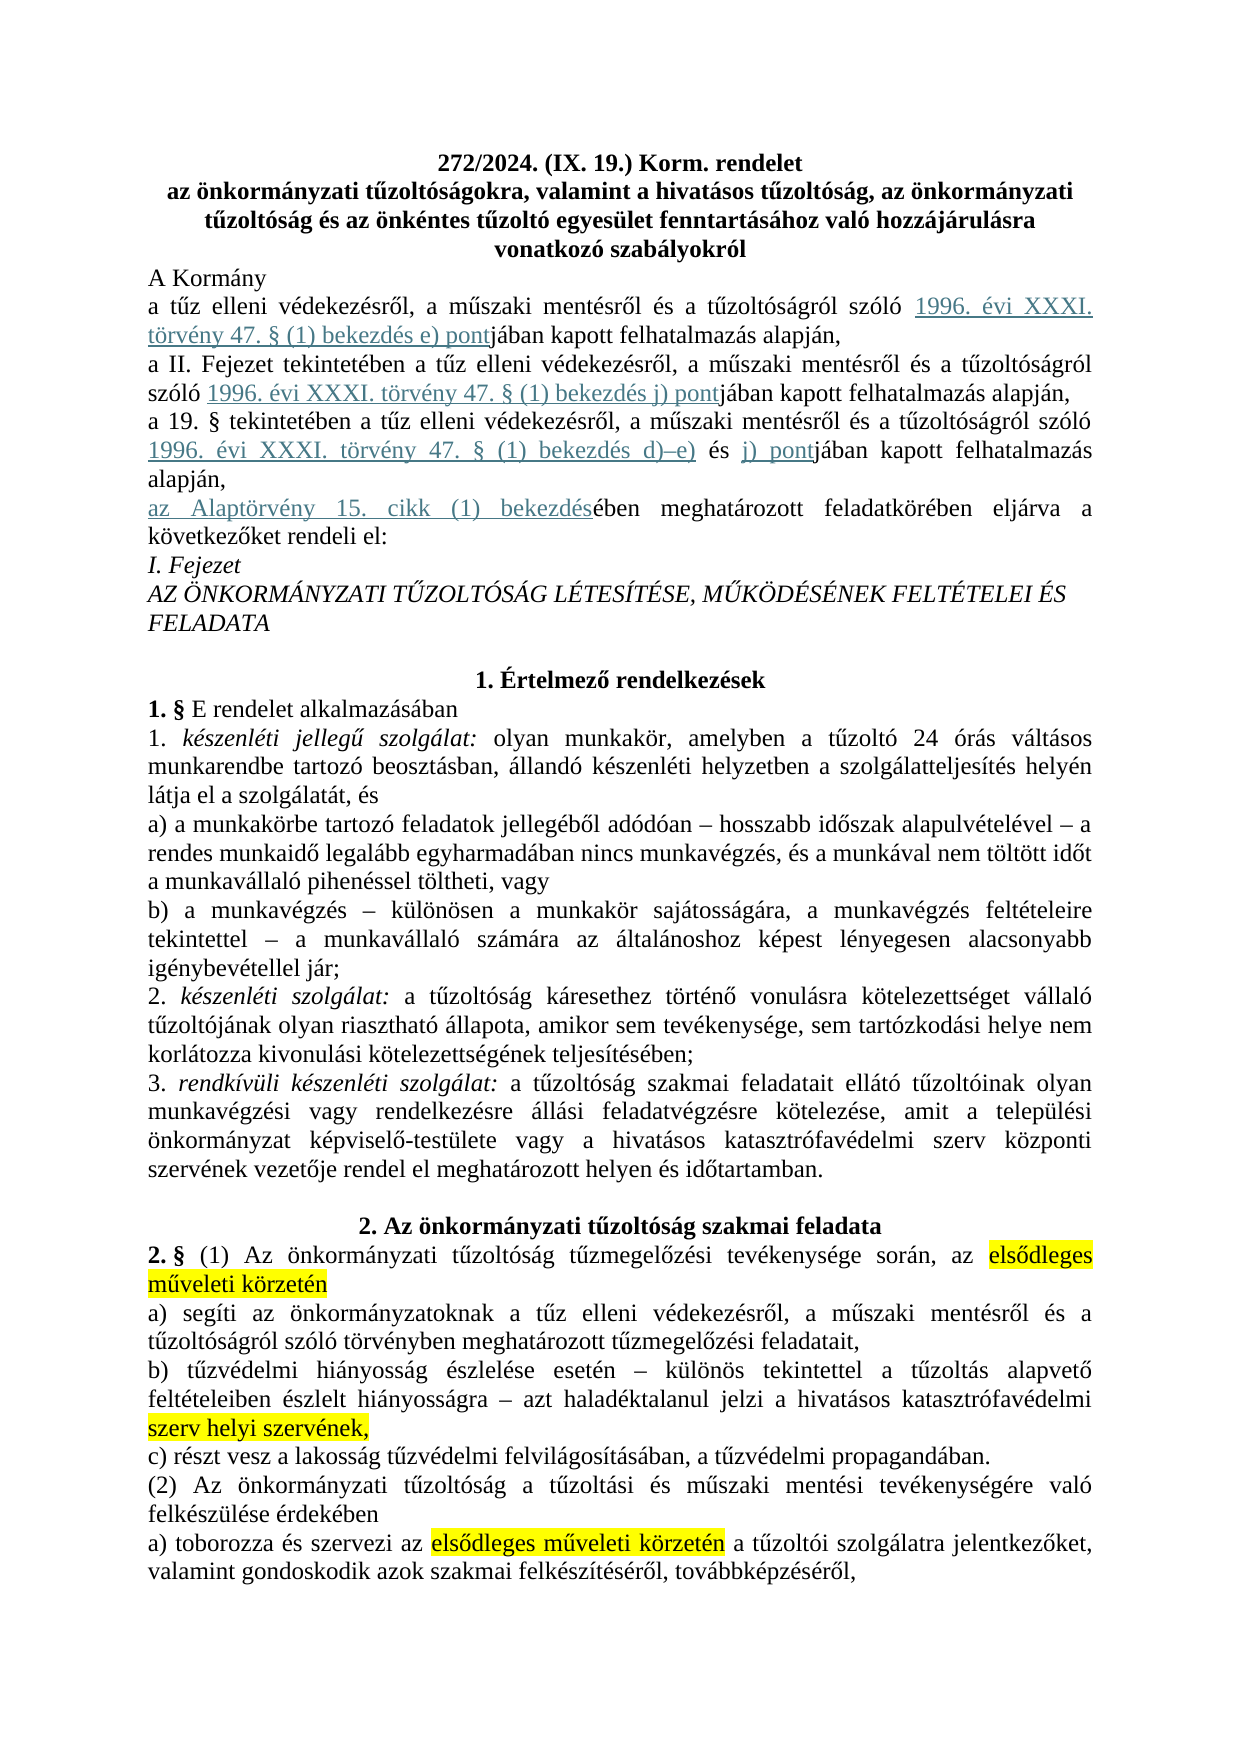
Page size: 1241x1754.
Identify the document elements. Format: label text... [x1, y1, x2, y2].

text a tűz elleni védekezésről, a műszaki mentésről és a tűzoltóságról szóló 1996. évi XXXI. törvény 47. § (1) bekezdés e) pontjában kapott felhatalmazás alapján, [148, 291, 1093, 349]
text 1. készenléti jellegű szolgálat: olyan munkakör, amelyben a tűzoltó 24 órás váltásos munkarendbe tartozó beosztásban, állandó készenléti helyzetben a szolgálatteljesítés helyén látja el a szolgálatát, és [148, 723, 1093, 809]
text az Alaptörvény 15. cikk (1) bekezdésében meghatározott feladatkörében eljárva a következőket rendeli el: [148, 493, 1093, 550]
text A Kormány [148, 263, 1093, 291]
text 2. készenléti szolgálat: a tűzoltóság káresethez történő vonulásra kötelezettséget vállaló tűzoltójának olyan riasztható állapota, amikor sem tevékenysége, sem tartózkodási helye nem korlátozza kivonulási kötelezettségének teljesítésében; [148, 981, 1093, 1068]
text 2. § (1) Az önkormányzati tűzoltóság tűzmegelőzési tevékenysége során, az elsődleges műveleti körzetén [148, 1240, 1093, 1298]
text az önkormányzati tűzoltóságokra, valamint a hivatásos tűzoltóság, az önkormányzati tűzoltóság és az önkéntes tűzoltó egyesület fenntartásához való hozzájárulásra vonatkozó szabályokról [148, 176, 1093, 263]
text c) részt vesz a lakosság tűzvédelmi felvilágosításában, a tűzvédelmi propagandában. [148, 1441, 1093, 1470]
text b) tűzvédelmi hiányosság észlelése esetén – különös tekintettel a tűzoltás alapvető feltételeiben észlelt hiányosságra – azt haladéktalanul jelzi a hivatásos katasztrófavédelmi szerv helyi szervének, [148, 1355, 1093, 1441]
text 1. § E rendelet alkalmazásában [148, 694, 1093, 723]
text (2) Az önkormányzati tűzoltóság a tűzoltási és műszaki mentési tevékenységére való felkészülése érdekében [148, 1470, 1093, 1528]
text a II. Fejezet tekintetében a tűz elleni védekezésről, a műszaki mentésről és a tűzoltóságról szóló 1996. évi XXXI. törvény 47. § (1) bekezdés j) pontjában kapott felhatalmazás alapján, [148, 349, 1093, 406]
text 272/2024. (IX. 19.) Korm. rendelet [148, 148, 1093, 176]
text AZ ÖNKORMÁNYZATI TŰZOLTÓSÁG LÉTESÍTÉSE, MŰKÖDÉSÉNEK FELTÉTELEI ÉS FELADATA [148, 579, 1093, 636]
text a) toborozza és szervezi az elsődleges műveleti körzetén a tűzoltói szolgálatra jelentkezőket, valamint gondoskodik azok szakmai felkészítéséről, továbbképzéséről, [148, 1528, 1093, 1585]
text 2. Az önkormányzati tűzoltóság szakmai feladata [148, 1211, 1093, 1240]
text a) a munkakörbe tartozó feladatok jellegéből adódóan – hosszabb időszak alapulvételével – a rendes munkaidő legalább egyharmadában nincs munkavégzés, és a munkával nem töltött időt a munkavállaló pihenéssel töltheti, vagy [148, 809, 1093, 895]
text 1. Értelmező rendelkezések [148, 665, 1093, 694]
text b) a munkavégzés – különösen a munkakör sajátosságára, a munkavégzés feltételeire tekintettel – a munkavállaló számára az általánoshoz képest lényegesen alacsonyabb igénybevétellel jár; [148, 895, 1093, 981]
text 3. rendkívüli készenléti szolgálat: a tűzoltóság szakmai feladatait ellátó tűzoltóinak olyan munkavégzési vagy rendelkezésre állási feladatvégzésre kötelezése, amit a települési önkormányzat képviselő-testülete vagy a hivatásos katasztrófavédelmi szerv központi szervének vezetője rendel el meghatározott helyen és időtartamban. [148, 1068, 1093, 1183]
text a 19. § tekintetében a tűz elleni védekezésről, a műszaki mentésről és a tűzoltóságról szóló 1996. évi XXXI. törvény 47. § (1) bekezdés d)–e) és j) pontjában kapott felhatalmazás alapján, [148, 406, 1093, 493]
text a) segíti az önkormányzatoknak a tűz elleni védekezésről, a műszaki mentésről és a tűzoltóságról szóló törvényben meghatározott tűzmegelőzési feladatait, [148, 1298, 1093, 1355]
text I. Fejezet [148, 550, 1093, 579]
